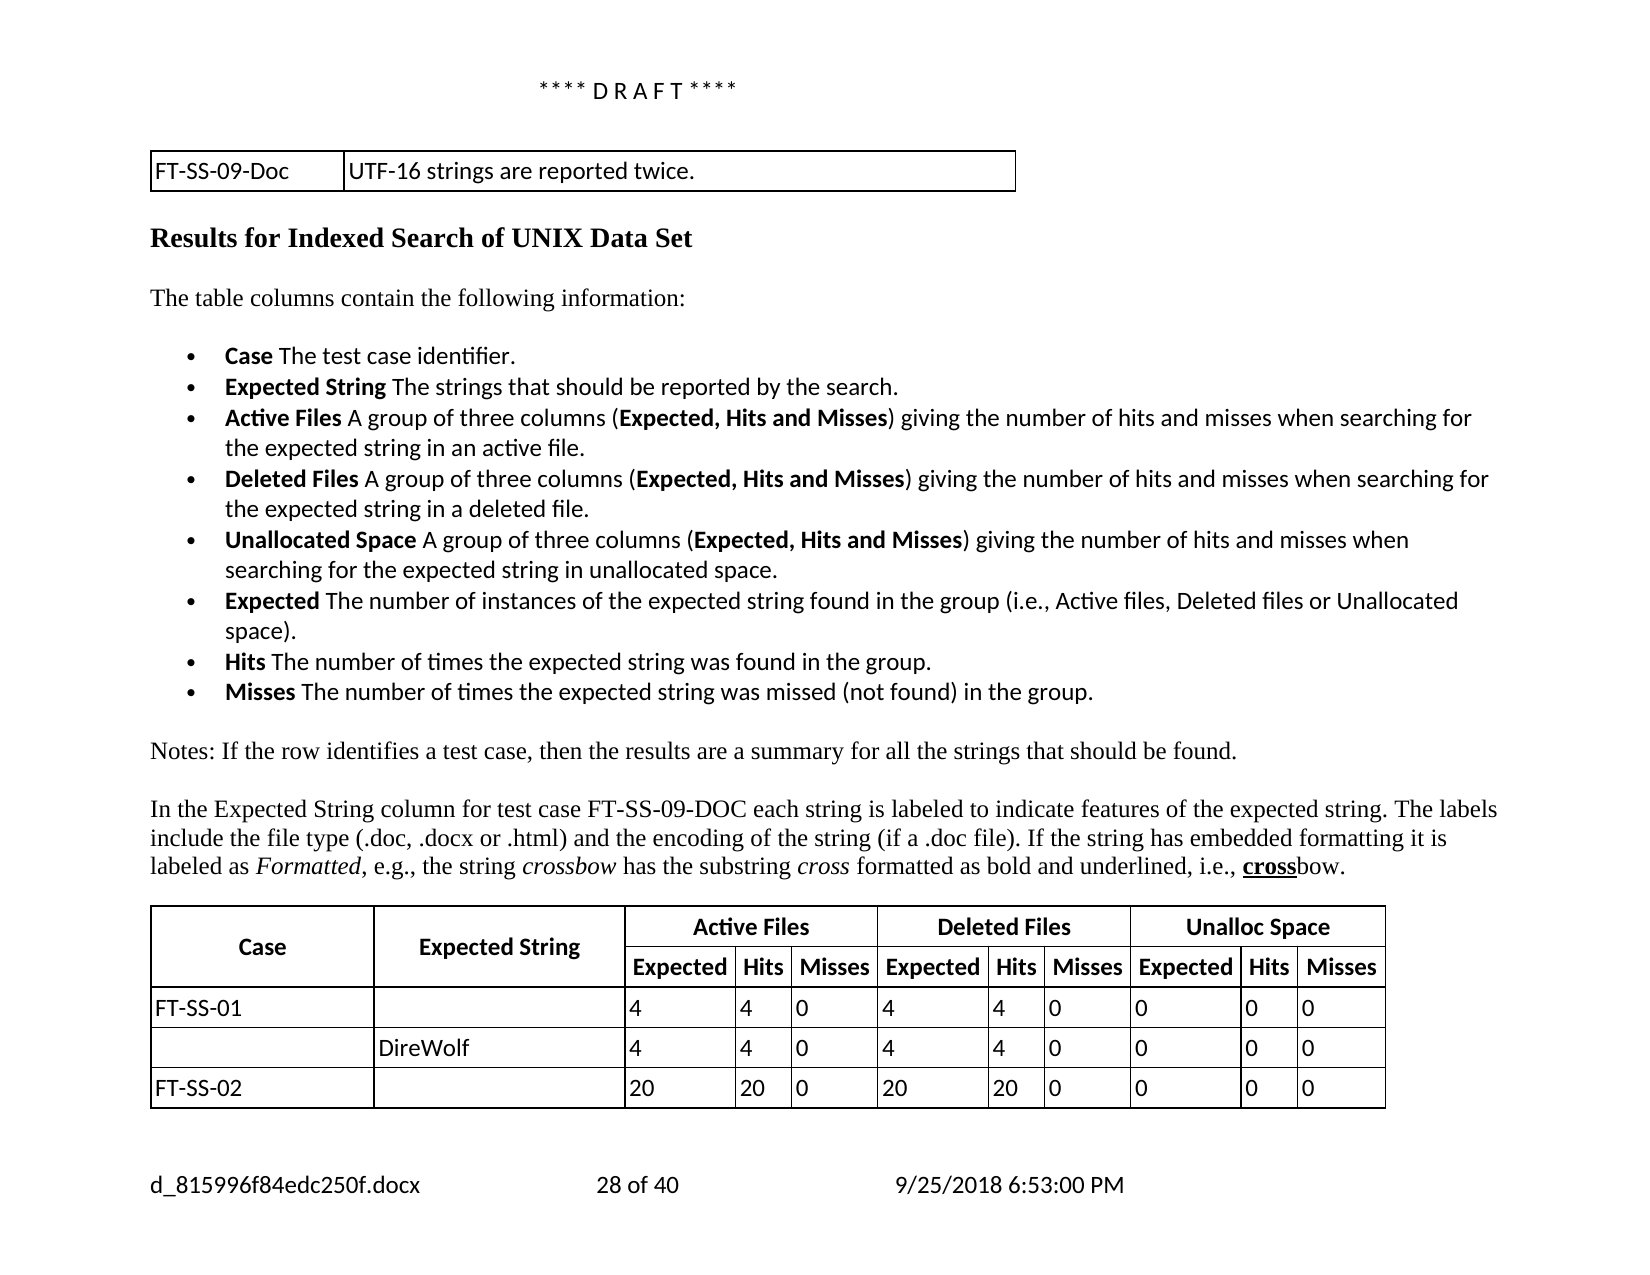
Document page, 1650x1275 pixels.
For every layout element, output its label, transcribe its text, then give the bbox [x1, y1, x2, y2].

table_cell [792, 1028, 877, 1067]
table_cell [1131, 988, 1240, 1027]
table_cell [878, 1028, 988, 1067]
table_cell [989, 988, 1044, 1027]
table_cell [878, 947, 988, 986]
text In the Expected String column for test case FT-SS-09-DOC each string is labeled to indicate features of the expected string. The labels include the file type (.doc, .docx or .html) and the encoding of the string (if a .doc file). If the string has embedded formatting it is labeled as Formatted, e.g., the string crossbow has the substring cross formatted as bold and underlined, i.e., crossbow. [150, 794, 1500, 880]
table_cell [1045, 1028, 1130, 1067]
list Unallocated Space A group of three columns (Expected, Hits and Misses) giving the number of hits and misses when searching for the expected string in unallocated space. [187, 524, 1500, 585]
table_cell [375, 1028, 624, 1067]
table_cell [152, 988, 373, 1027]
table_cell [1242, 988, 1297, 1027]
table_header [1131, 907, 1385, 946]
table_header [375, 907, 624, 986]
list Expected String The strings that should be reported by the search. [187, 371, 1500, 402]
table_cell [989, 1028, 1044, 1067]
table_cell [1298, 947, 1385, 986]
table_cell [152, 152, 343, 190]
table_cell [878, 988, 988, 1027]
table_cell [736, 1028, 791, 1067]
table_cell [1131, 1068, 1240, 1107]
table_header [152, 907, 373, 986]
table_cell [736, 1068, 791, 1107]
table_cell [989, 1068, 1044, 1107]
text The table columns contain the following information: [150, 283, 1500, 311]
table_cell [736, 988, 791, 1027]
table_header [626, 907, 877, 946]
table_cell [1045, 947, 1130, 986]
list Case The test case identifier. [187, 341, 1500, 371]
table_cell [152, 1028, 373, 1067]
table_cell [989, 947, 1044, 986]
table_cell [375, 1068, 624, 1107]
list Deleted Files A group of three columns (Expected, Hits and Misses) giving the number of hits and misses when searching for the expected string in a deleted file. [187, 463, 1500, 524]
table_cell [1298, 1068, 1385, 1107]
list Expected The number of instances of the expected string found in the group (i.e., Active files, Deleted files or Unallocated space). [187, 585, 1500, 646]
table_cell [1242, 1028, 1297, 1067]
subtitle Results for Indexed Search of UNIX Data Set [150, 221, 1500, 253]
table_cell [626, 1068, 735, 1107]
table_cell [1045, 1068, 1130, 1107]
text Notes: If the row identifies a test case, then the results are a summary for all the strings that should be found. [150, 736, 1500, 765]
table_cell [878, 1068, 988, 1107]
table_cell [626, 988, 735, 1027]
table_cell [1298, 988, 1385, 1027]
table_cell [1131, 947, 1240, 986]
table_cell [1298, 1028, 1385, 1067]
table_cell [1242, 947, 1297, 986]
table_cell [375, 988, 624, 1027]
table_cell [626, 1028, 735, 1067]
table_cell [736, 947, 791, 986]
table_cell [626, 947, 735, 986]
list Misses The number of times the expected string was missed (not found) in the group. [187, 676, 1500, 707]
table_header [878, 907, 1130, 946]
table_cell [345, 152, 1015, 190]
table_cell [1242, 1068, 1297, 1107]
list Active Files A group of three columns (Expected, Hits and Misses) giving the number of hits and misses when searching for the expected string in an active file. [187, 402, 1500, 463]
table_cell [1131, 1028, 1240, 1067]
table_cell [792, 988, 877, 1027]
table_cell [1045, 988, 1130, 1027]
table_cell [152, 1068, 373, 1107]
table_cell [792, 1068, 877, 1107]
list Hits The number of times the expected string was found in the group. [187, 646, 1500, 676]
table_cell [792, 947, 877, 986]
